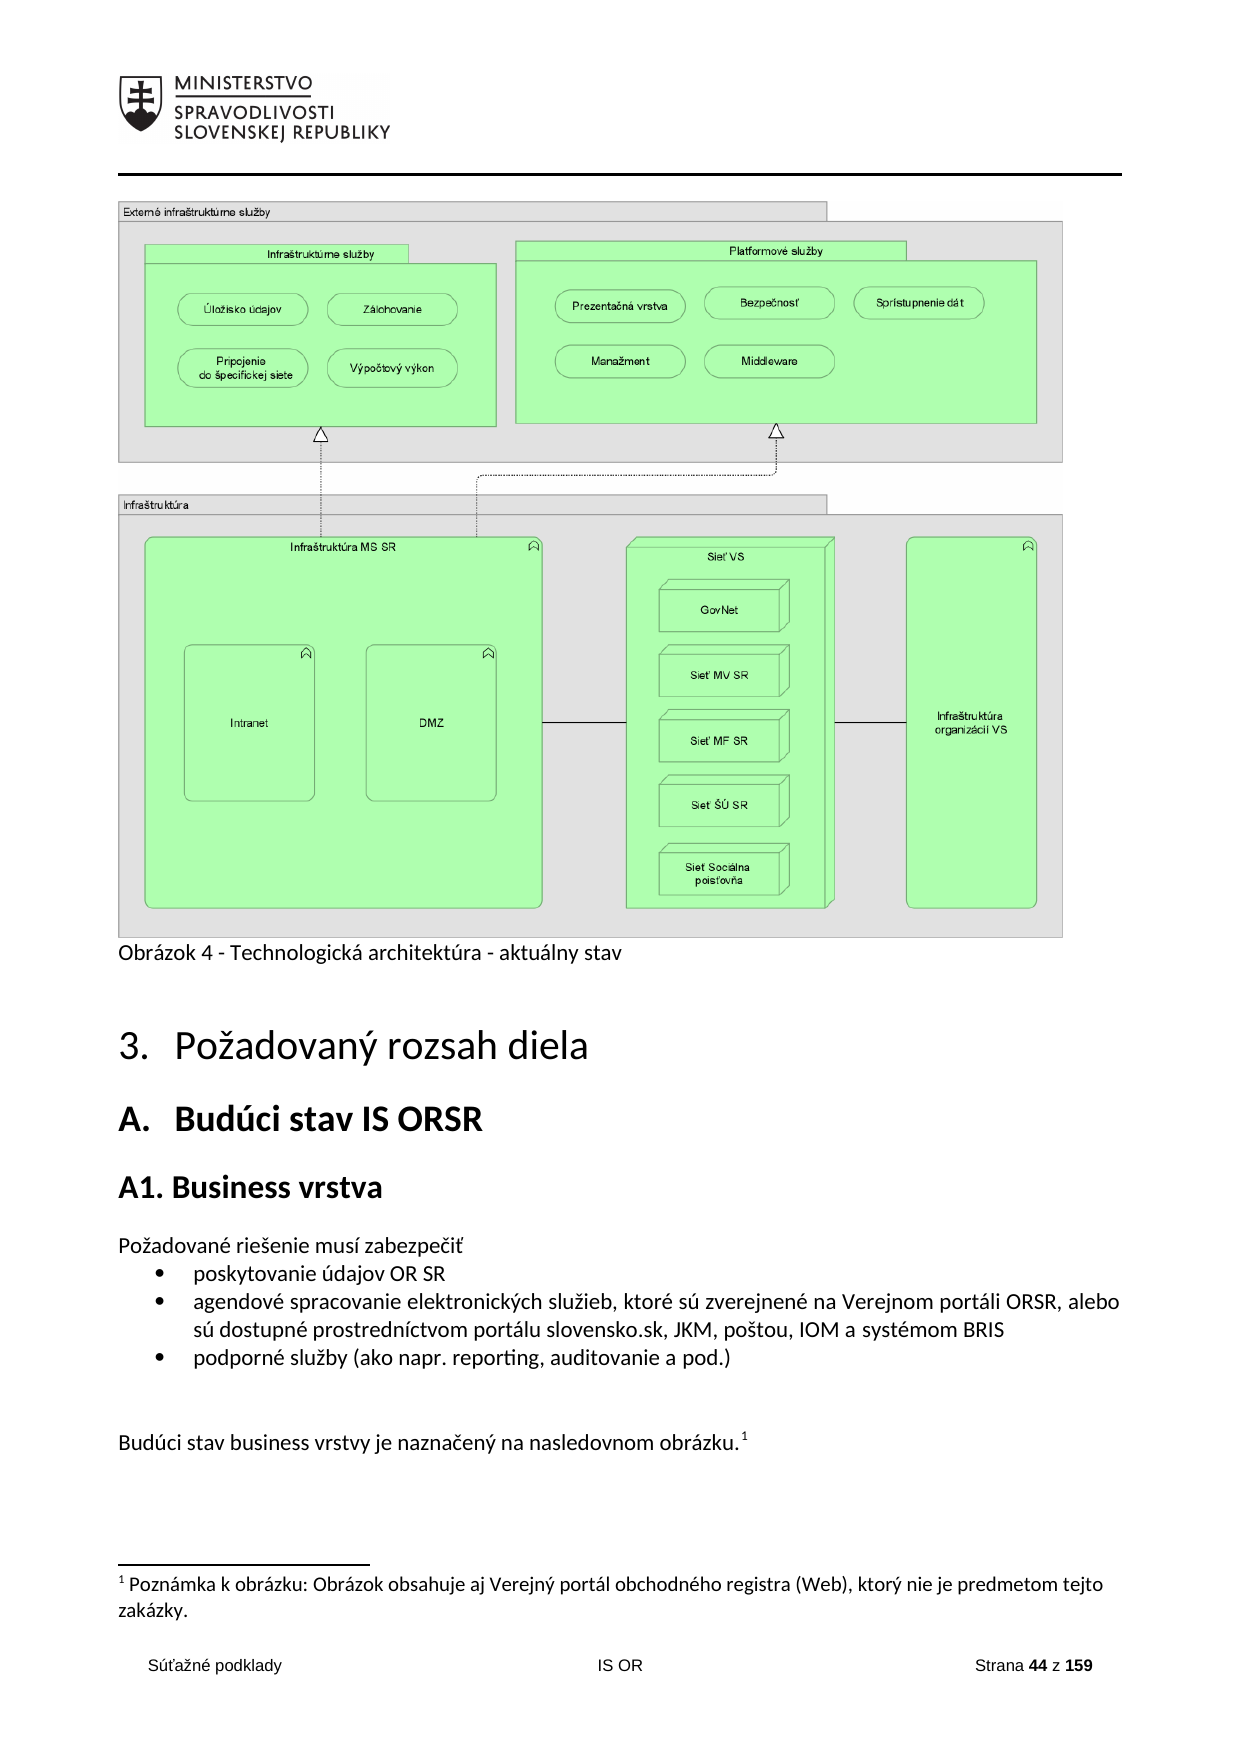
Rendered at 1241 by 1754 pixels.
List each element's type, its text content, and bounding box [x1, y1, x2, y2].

subtitle A1. Business vrstva [118, 1166, 1122, 1206]
text Požadované riešenie musí zabezpečiť [118, 1231, 1122, 1259]
list agendové spracovanie elektronických služieb, ktoré sú zverejnené na Verejnom portáli ORSR, alebo sú dostupné prostredníctvom portálu slovensko.sk, JKM, poštou, IOM a systémom BRIS [156, 1287, 1122, 1343]
picture [118, 201, 1063, 938]
text Budúci stav business vrstvy je naznačený na nasledovnom obrázku. [118, 1428, 1122, 1456]
subtitle Požadovaný rozsah diela [118, 1019, 1122, 1070]
list podporné služby (ako napr. reporting, auditovanie a pod.) [156, 1343, 1122, 1372]
text Obrázok - Technologická architektúra - aktuálny stav [118, 938, 1122, 966]
picture [118, 73, 390, 144]
subtitle Budúci stav IS ORSR [118, 1095, 1122, 1141]
list poskytovanie údajov OR SR [156, 1259, 1122, 1287]
